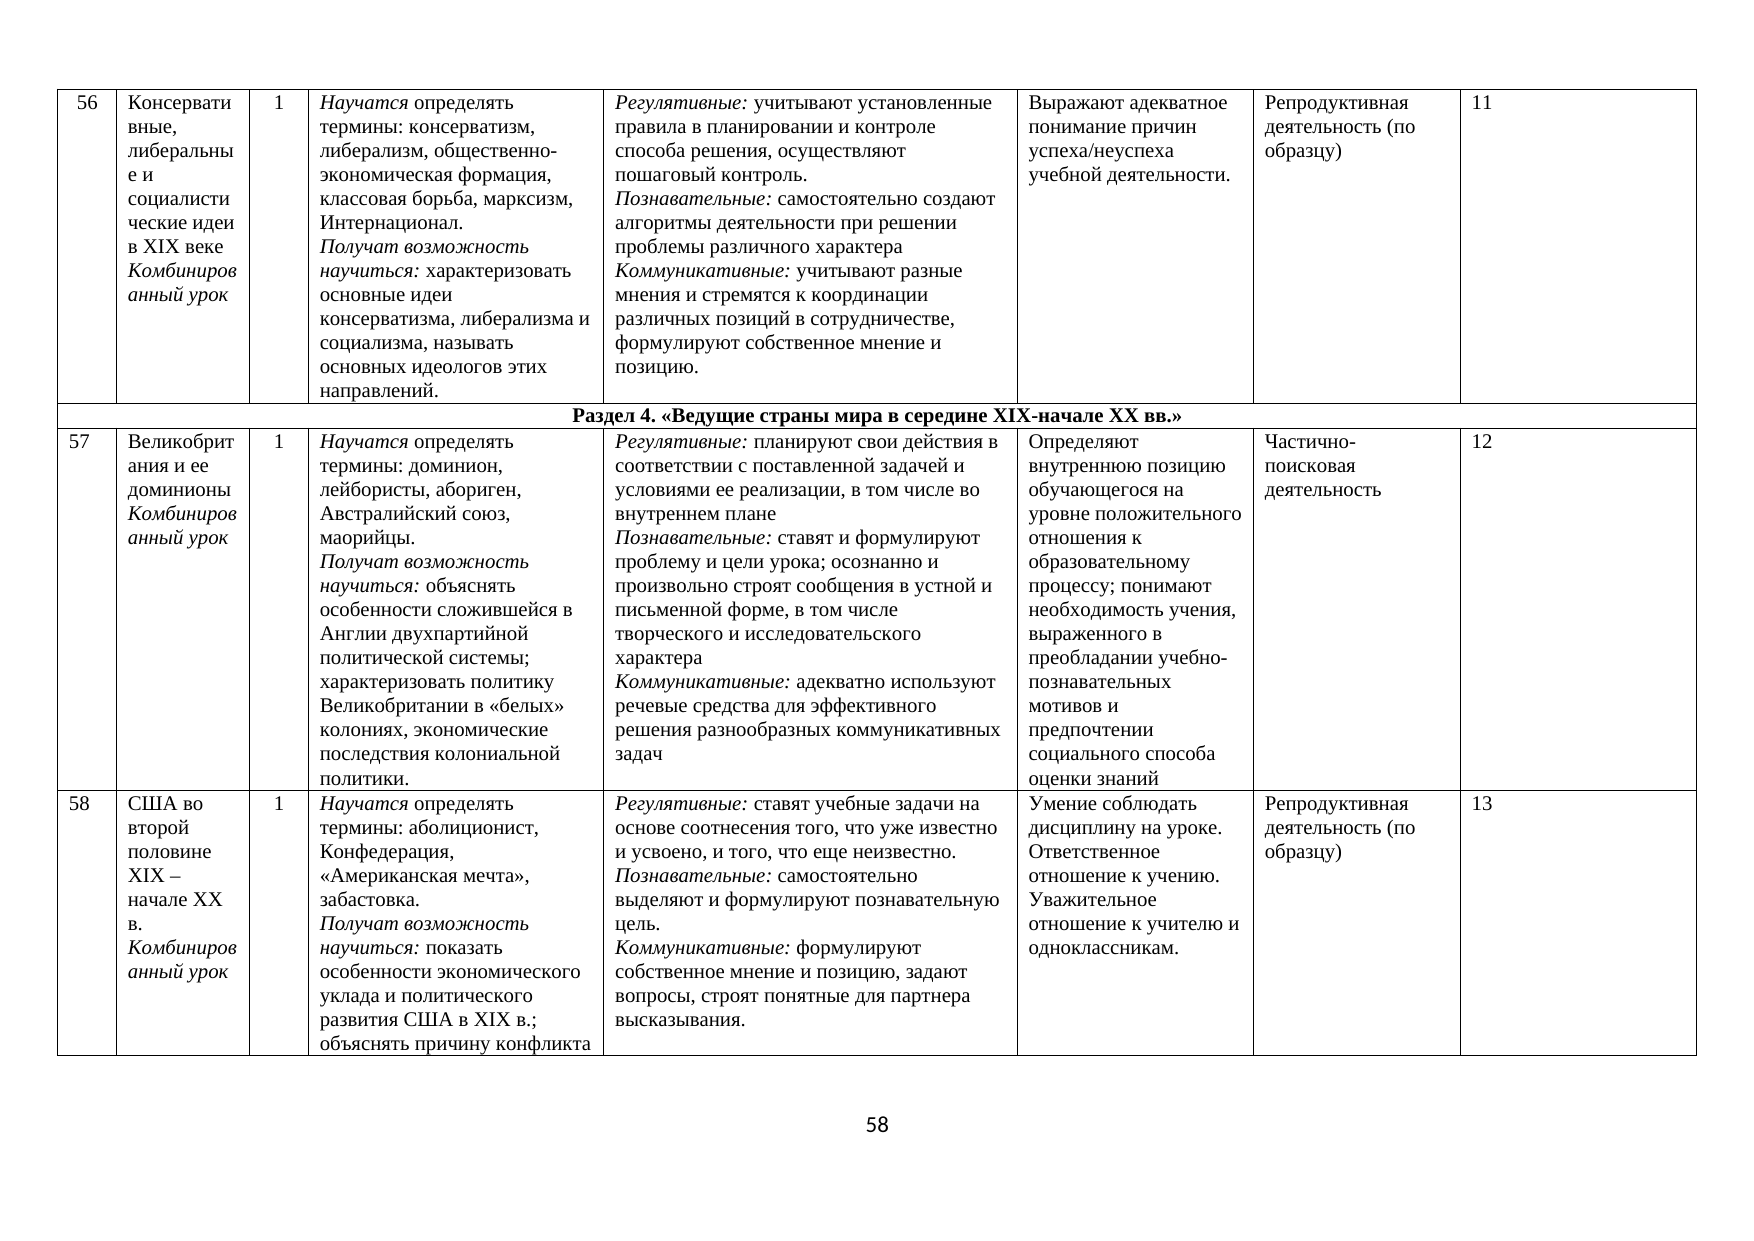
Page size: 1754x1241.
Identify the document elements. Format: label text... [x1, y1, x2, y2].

table_cell 1 [250, 429, 308, 789]
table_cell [1254, 791, 1460, 1055]
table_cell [1018, 791, 1253, 1055]
table_cell 58 [58, 791, 116, 1055]
table_cell Раздел 4. «Ведущие страны мира в середине XIX-начале XX вв.» [58, 404, 1696, 427]
table_cell 1 [250, 90, 308, 402]
table_cell Выражают адекватное понимание причин успеха/неуспеха учебной деятельности. [1018, 90, 1253, 402]
table_cell 1 [250, 791, 308, 1055]
table_cell Консервативные, либеральные и социалистические идеи в XIX веке Комбинированный урок [117, 90, 249, 402]
table_cell Частично- поисковая деятельность [1254, 429, 1460, 789]
table_cell Научатся определять термины: доминион, лейбористы, абориген, Австралийский союз, маорийцы. Получат возможность научиться: объяснять особенности сложившейся в Англии двухпартийной политической системы; характеризовать политику Великобритании в «белых» колониях, экономические последствия колониальной политики. [309, 429, 603, 789]
table_cell Великобритания и ее доминионы Комбинированный урок [117, 429, 249, 789]
table_cell Регулятивные: учитывают установленные правила в планировании и контроле способа решения, осуществляют пошаговый контроль. Познавательные: самостоятельно создают алгоритмы деятельности при решении проблемы различного характера Коммуникативные: учитывают разные мнения и стремятся к координации различных позиций в сотрудничестве, формулируют собственное мнение и позицию. [604, 90, 1017, 402]
table_cell 57 [58, 429, 116, 789]
table_cell Регулятивные: планируют свои действия в соответствии с поставленной задачей и условиями ее реализации, в том числе во внутреннем плане Познавательные: ставят и формулируют проблему и цели урока; осознанно и произвольно строят сообщения в устной и письменной форме, в том числе творческого и исследовательского характера Коммуникативные: адекватно используют речевые средства для эффективного решения разнообразных коммуникативных задач [604, 429, 1017, 789]
table_cell Репродуктивная деятельность (по образцу) [1254, 90, 1460, 402]
table_cell 11 [1461, 90, 1696, 402]
table_cell Определяют внутреннюю позицию обучающегося на уровне положительного отношения к образовательному процессу; понимают необходимость учения, выраженного в преобладании учебно-познавательных мотивов и предпочтении социального способа оценки знаний [1018, 429, 1253, 789]
table_cell 56 [58, 90, 116, 402]
table_cell 12 [1461, 429, 1696, 789]
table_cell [309, 791, 603, 1055]
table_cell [604, 791, 1017, 1055]
table_cell Научатся определять термины: консерватизм, либерализм, общественно-экономическая формация, классовая борьба, марксизм, Интернационал. Получат возможность научиться: характеризовать основные идеи консерватизма, либерализма и социализма, называть основных идеологов этих направлений. [309, 90, 603, 402]
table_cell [117, 791, 249, 1055]
table_cell 13 [1461, 791, 1696, 1055]
